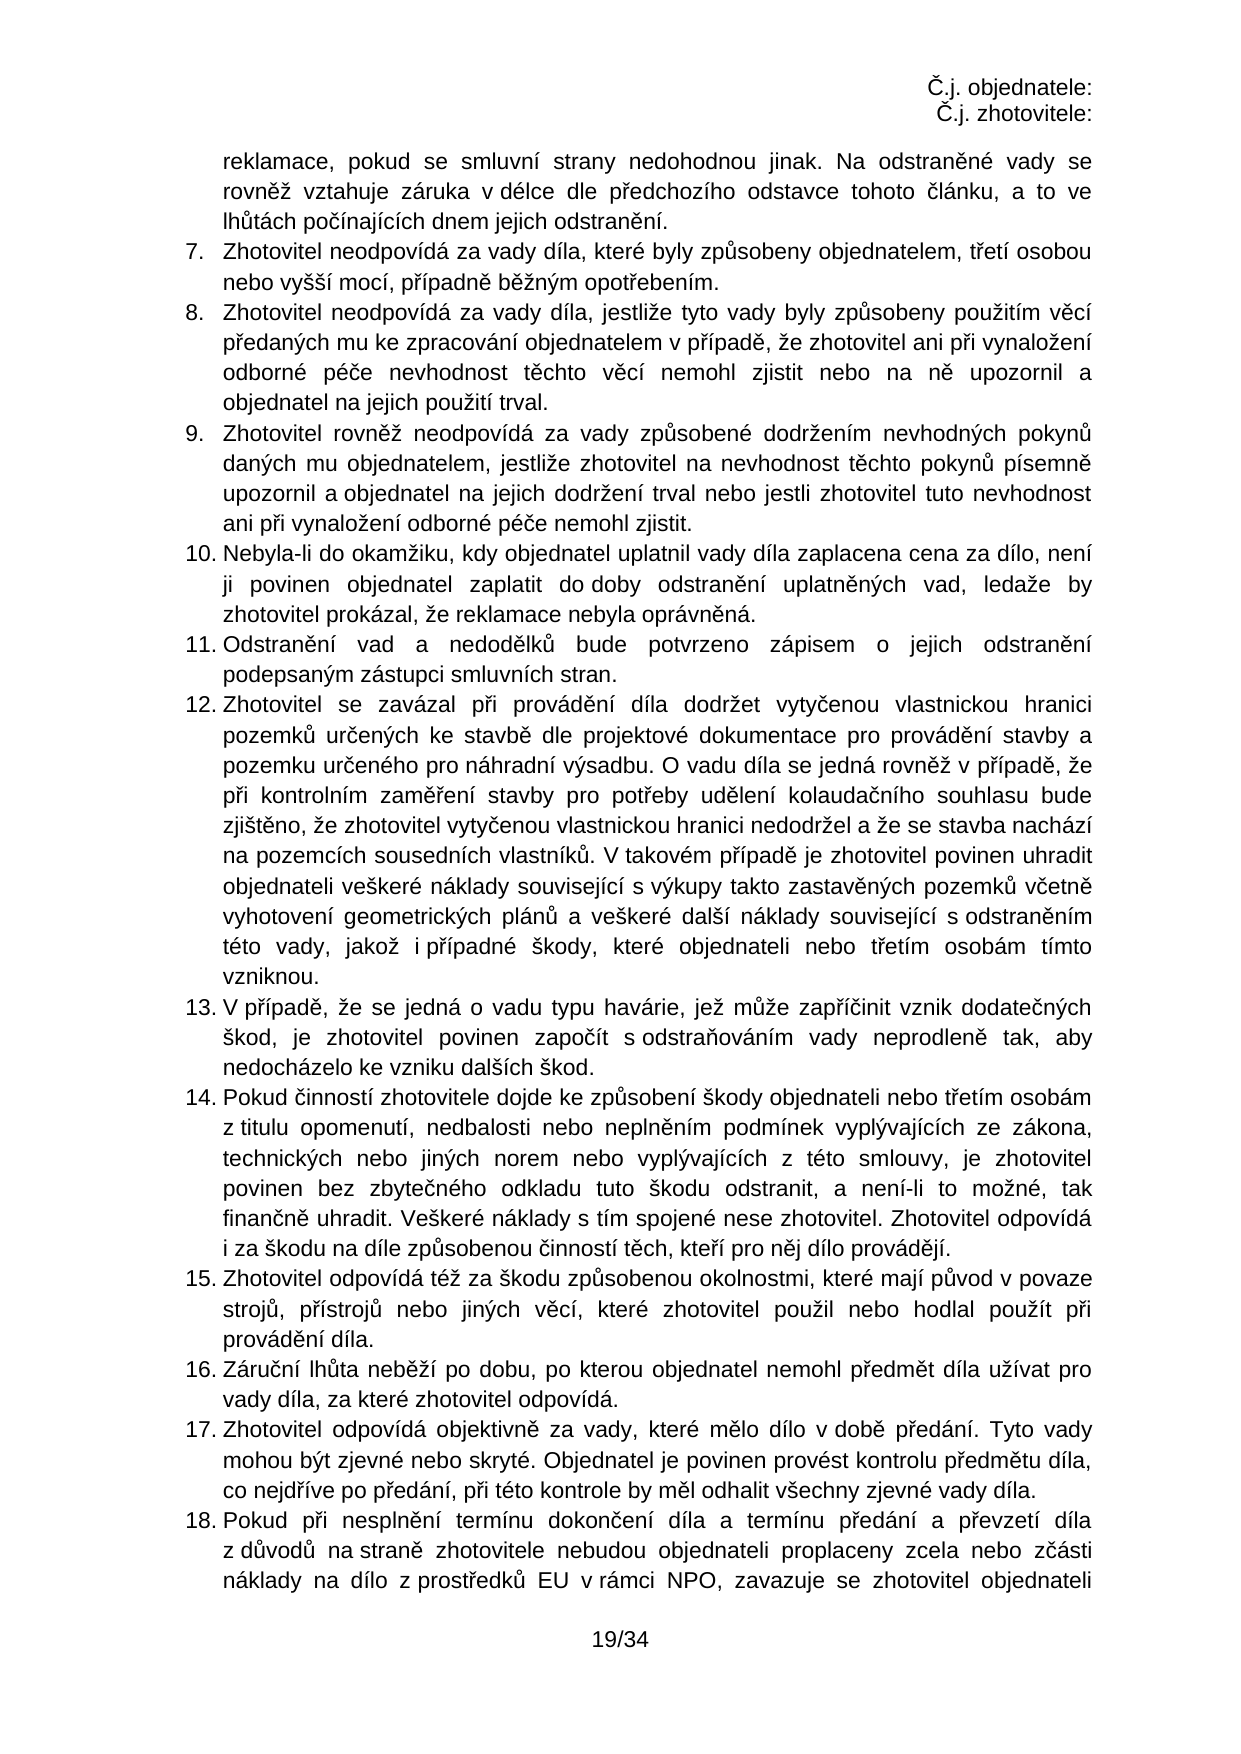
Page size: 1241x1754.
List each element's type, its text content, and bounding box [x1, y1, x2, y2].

list V případě, že se jedná o vadu typu havárie, jež může zapříčinit vznik dodatečných škod, je zhotovitel povinen započít s odstraňováním vady neprodleně tak, aby nedocházelo ke vzniku dalších škod. [185, 993, 1093, 1080]
list Zhotovitel neodpovídá za vady díla, které byly způsobeny objednatelem, třetí osobou nebo vyšší mocí, případně běžným opotřebením. [185, 238, 1093, 295]
list Zhotovitel neodpovídá za vady díla, jestliže tyto vady byly způsobeny použitím věcí předaných mu ke zpracování objednatelem v případě, že zhotovitel ani při vynaložení odborné péče nevhodnost těchto věcí nemohl zjistit nebo na ně upozornil a objednatel na jejich použití trval. [185, 299, 1093, 416]
list Odstranění vad a nedodělků bude potvrzeno zápisem o jejich odstranění podepsaným zástupci smluvních stran. [185, 631, 1093, 687]
list Nebyla-li do okamžiku, kdy objednatel uplatnil vady díla zaplacena cena za dílo, není ji povinen objednatel zaplatit do doby odstranění uplatněných vad, ledaže by zhotovitel prokázal, že reklamace nebyla oprávněná. [185, 540, 1093, 627]
list Zhotovitel odpovídá objektivně za vady, které mělo dílo v době předání. Tyto vady mohou být zjevné nebo skryté. Objednatel je povinen provést kontrolu předmětu díla, co nejdříve po předání, při této kontrole by měl odhalit všechny zjevné vady díla. [185, 1416, 1093, 1503]
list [185, 1507, 1093, 1594]
list Zhotovitel se zavázal při provádění díla dodržet vytyčenou vlastnickou hranici pozemků určených ke stavbě dle projektové dokumentace pro provádění stavby a pozemku určeného pro náhradní výsadbu. O vadu díla se jedná rovněž v případě, že při kontrolním zaměření stavby pro potřeby udělení kolaudačního souhlasu bude zjištěno, že zhotovitel vytyčenou vlastnickou hranici nedodržel a že se stavba nachází na pozemcích sousedních vlastníků. V takovém případě je zhotovitel povinen uhradit objednateli veškeré náklady související s výkupy takto zastavěných pozemků včetně vyhotovení geometrických plánů a veškeré další náklady související s odstraněním této vady, jakož i případné škody, které objednateli nebo třetím osobám tímto vzniknou. [185, 691, 1093, 989]
list Záruční lhůta neběží po dobu, po kterou objednatel nemohl předmět díla užívat pro vady díla, za které zhotovitel odpovídá. [185, 1356, 1093, 1412]
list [185, 148, 1093, 234]
list Zhotovitel rovněž neodpovídá za vady způsobené dodržením nevhodných pokynů daných mu objednatelem, jestliže zhotovitel na nevhodnost těchto pokynů písemně upozornil a objednatel na jejich dodržení trval nebo jestli zhotovitel tuto nevhodnost ani při vynaložení odborné péče nemohl zjistit. [185, 419, 1093, 536]
list Zhotovitel odpovídá též za škodu způsobenou okolnostmi, které mají původ v povaze strojů, přístrojů nebo jiných věcí, které zhotovitel použil nebo hodlal použít při provádění díla. [185, 1265, 1093, 1352]
list Pokud činností zhotovitele dojde ke způsobení škody objednateli nebo třetím osobám z titulu opomenutí, nedbalosti nebo neplněním podmínek vyplývajících ze zákona, technických nebo jiných norem nebo vyplývajících z této smlouvy, je zhotovitel povinen bez zbytečného odkladu tuto škodu odstranit, a není-li to možné, tak finančně uhradit. Veškeré náklady s tím spojené nese zhotovitel. Zhotovitel odpovídá i za škodu na díle způsobenou činností těch, kteří pro něj dílo provádějí. [185, 1084, 1093, 1261]
